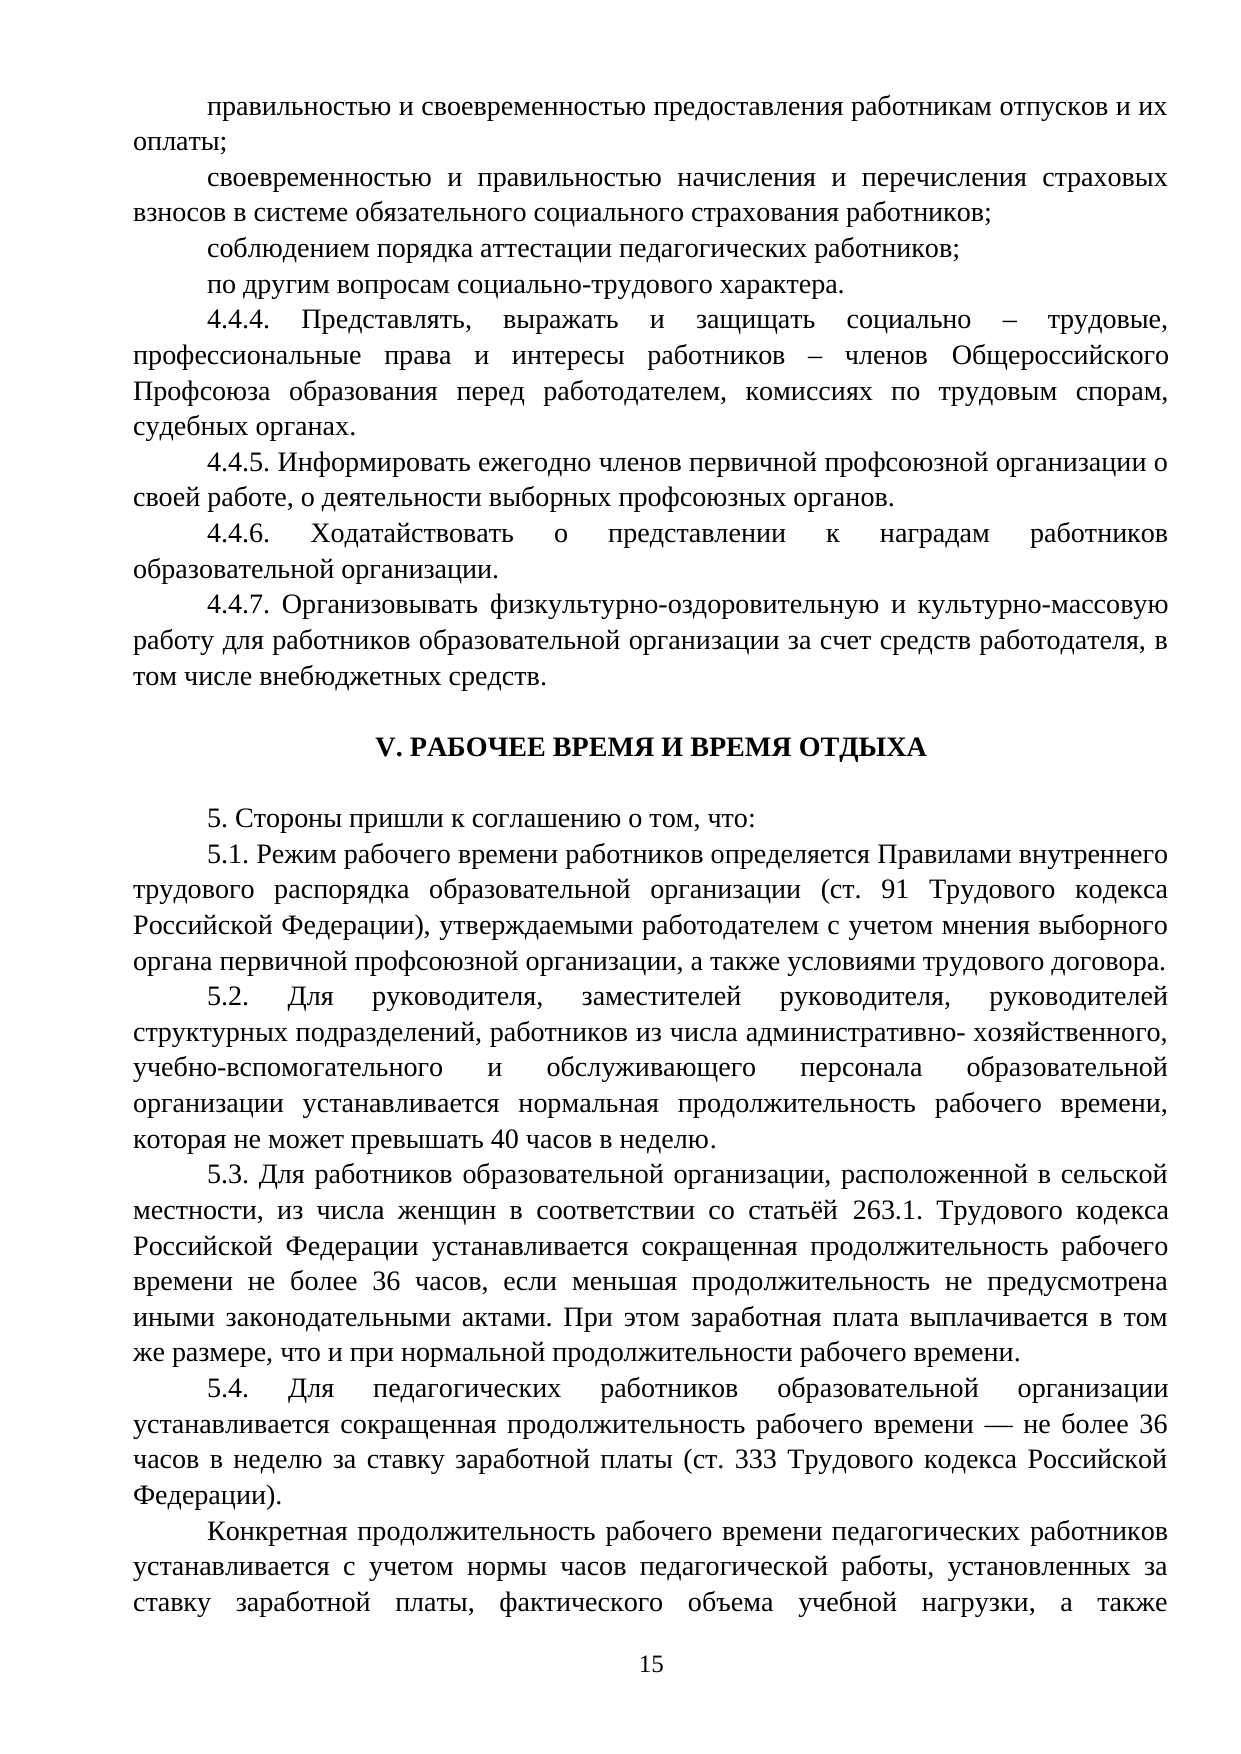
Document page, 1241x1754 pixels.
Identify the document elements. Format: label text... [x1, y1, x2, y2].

text 5. Стороны пришли к соглашению о том, что: [133, 801, 1169, 833]
text 5.4. Для педагогических работников образовательной организации устанавливается сокращенная продолжительность рабочего времени — не более 36 часов в неделю за ставку заработной платы (ст. 333 Трудового кодекса Российской Федерации). [133, 1371, 1169, 1510]
text правильностью и своевременностью предоставления работникам отпусков и их оплаты; [133, 89, 1169, 157]
text 5.1. Режим рабочего времени работников определяется Правилами внутреннего трудового распорядка образовательной организации (ст. 91 Трудового кодекса Российской Федерации), утверждаемыми работодателем с учетом мнения выборного органа первичной профсоюзной организации, а также условиями трудового договора. [133, 837, 1169, 976]
text 4.4.7. Организовывать физкультурно-оздоровительную и культурно-массовую работу для работников образовательной организации за счет средств работодателя, в том числе внебюджетных средств. [133, 587, 1169, 691]
text соблюдением порядка аттестации педагогических работников; [133, 231, 1169, 263]
text 4.4.6. Ходатайствовать о представлении к наградам работников образовательной организации. [133, 516, 1169, 584]
text своевременностью и правильностью начисления и перечисления страховых взносов в системе обязательного социального страхования работников; [133, 160, 1169, 228]
text 4.4.5. Информировать ежегодно членов первичной профсоюзной организации о своей работе, о деятельности выборных профсоюзных органов. [133, 445, 1169, 513]
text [133, 1514, 1169, 1617]
text по другим вопросам социально-трудового характера. [133, 267, 1169, 299]
text 4.4.4. Представлять, выражать и защищать социально – трудовые, профессиональные права и интересы работников – членов Общероссийского Профсоюза образования перед работодателем, комиссиях по трудовым спорам, судебных органах. [133, 302, 1169, 442]
text 5.2. Для руководителя, заместителей руководителя, руководителей структурных подразделений, работников из числа административно- хозяйственного, учебно-вспомогательного и обслуживающего персонала образовательной организации устанавливается нормальная продолжительность рабочего времени, которая не может превышать 40 часов в неделю. [133, 979, 1169, 1154]
text 5.3. Для работников образовательной организации, расположенной в сельской местности, из числа женщин в соответствии со статьёй 263.1. Трудового кодекса Российской Федерации устанавливается сокращенная продолжительность рабочего времени не более 36 часов, если меньшая продолжительность не предусмотрена иными законодательными актами. При этом заработная плата выплачивается в том же размере, что и при нормальной продолжительности рабочего времени. [133, 1157, 1169, 1368]
text V. рабочее время и время отдыха [133, 730, 1169, 762]
